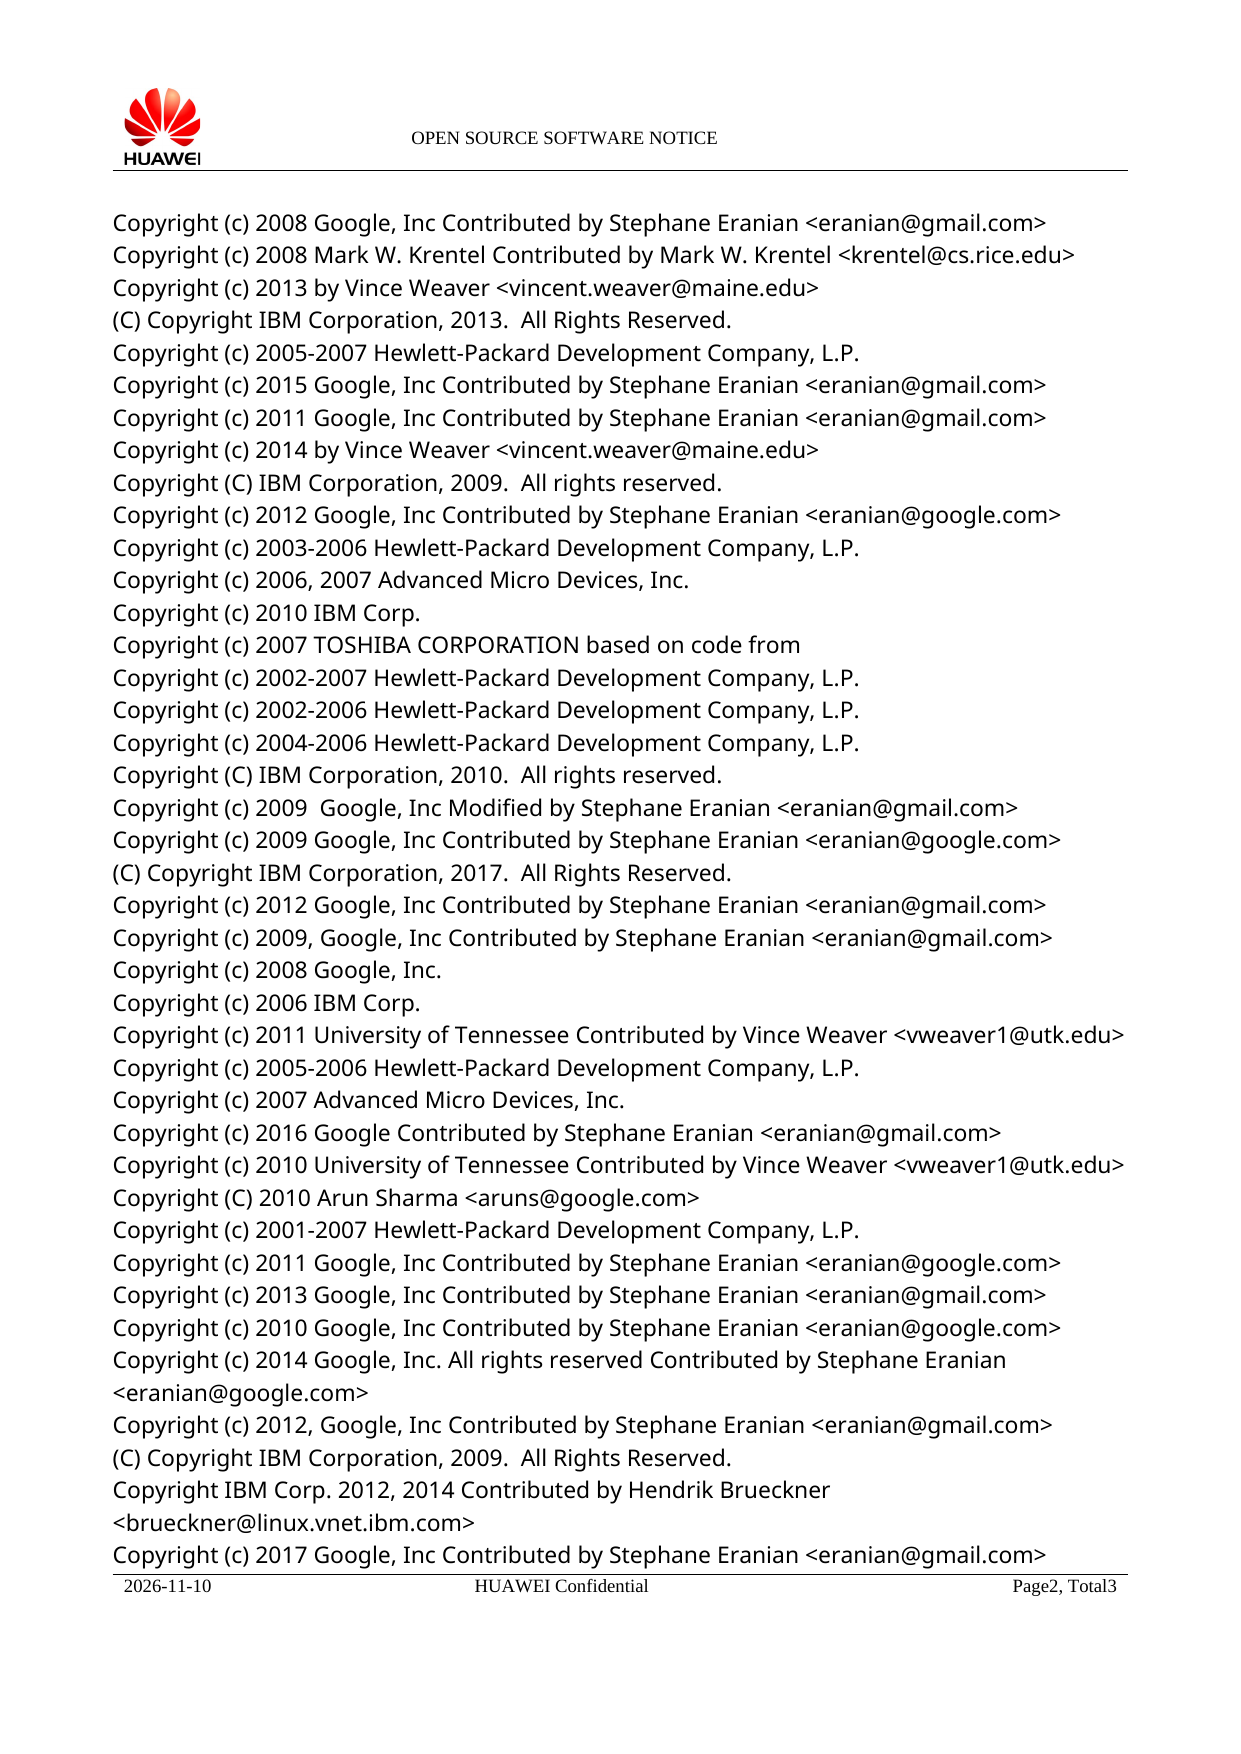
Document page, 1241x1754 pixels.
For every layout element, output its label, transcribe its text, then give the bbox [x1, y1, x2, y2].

picture [124, 88, 201, 165]
